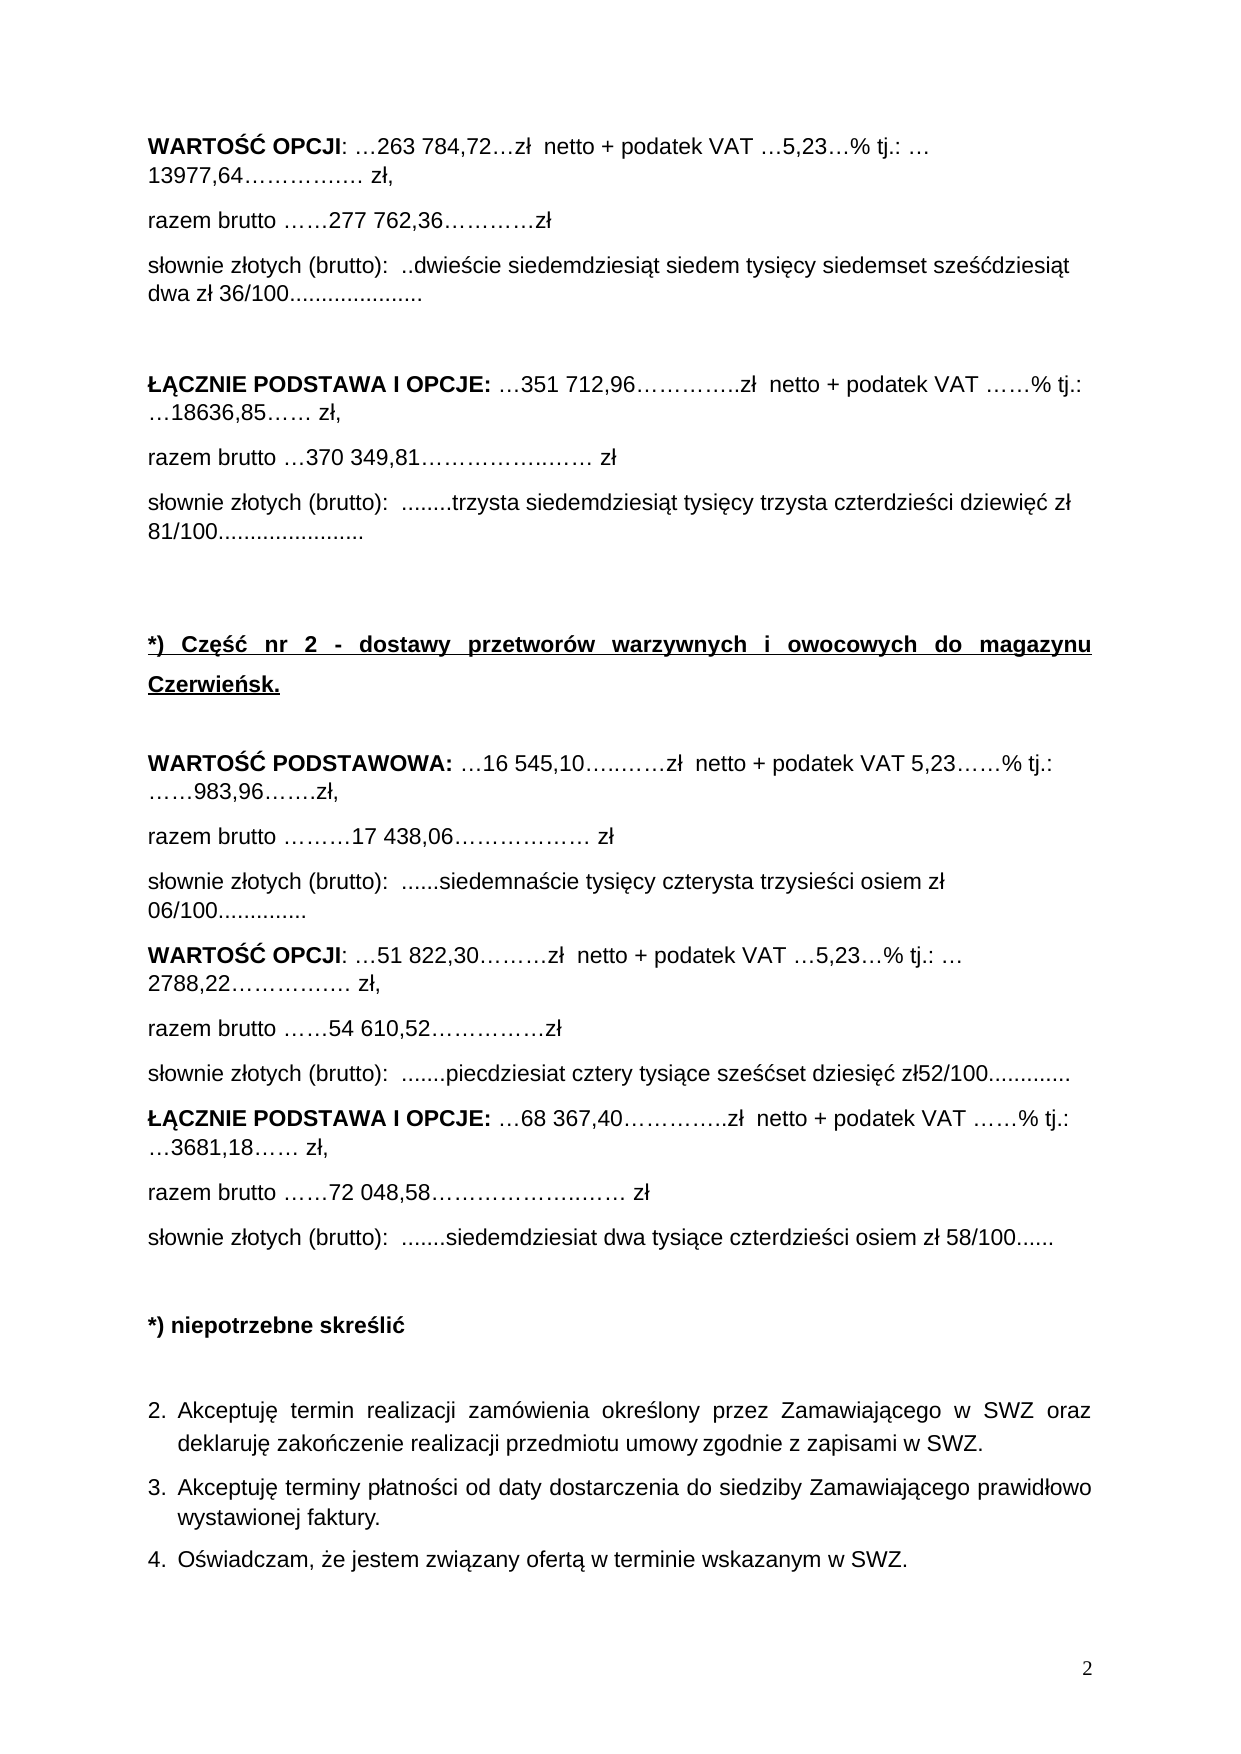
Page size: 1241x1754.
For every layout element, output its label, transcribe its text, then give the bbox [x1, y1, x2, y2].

text razem brutto ……72 048,58………………..…… zł [148, 1179, 1092, 1205]
list Akceptuję terminy płatności od daty dostarczenia do siedziby Zamawiającego prawidłowo wystawionej faktury. [148, 1473, 1092, 1530]
text WARTOŚĆ PODSTAWOWA: …16 545,10…..……zł netto + podatek VAT 5,23……% tj.: ……983,96…….zł, [148, 749, 1092, 804]
text *) Część nr 2 - dostawy przetworów warzywnych i owocowych do magazynu Czerwieńsk. [148, 631, 1092, 654]
text ŁĄCZNIE PODSTAWA I OPCJE: …351 712,96…………..zł netto + podatek VAT ……% tj.: …18636,85…… zł, [148, 371, 1092, 425]
text razem brutto ……54 610,52……………zł [148, 1015, 1092, 1042]
text razem brutto ………17 438,06……………… zł [148, 823, 1092, 849]
text słownie złotych (brutto): .......piecdziesiat cztery tysiące sześćset dziesięć zł52/100............. [148, 1060, 1092, 1087]
text *) niepotrzebne skreślić [148, 1312, 1092, 1338]
text słownie złotych (brutto): ......siedemnaście tysięcy czterysta trzysieści osiem zł 06/100.............. [148, 868, 1092, 923]
text razem brutto ……277 762,36…………zł [148, 207, 1092, 233]
text słownie złotych (brutto): ..dwieście siedemdziesiąt siedem tysięcy siedemset sześćdziesiąt dwa zł 36/100..................... [148, 252, 1092, 307]
text WARTOŚĆ OPCJI: …51 822,30………zł netto + podatek VAT …5,23…% tj.: …2788,22………….… zł, [148, 942, 1092, 996]
text ŁĄCZNIE PODSTAWA I OPCJE: …68 367,40…………..zł netto + podatek VAT ……% tj.: …3681,18…… zł, [148, 1105, 1092, 1160]
list Akceptuję termin realizacji zamówienia określony przez Zamawiającego w SWZ oraz deklaruję zakończenie realizacji przedmiotu umowy zgodnie z zapisami w SWZ. [148, 1397, 1092, 1457]
text słownie złotych (brutto): ........trzysta siedemdziesiąt tysięcy trzysta czterdzieści dziewięć zł 81/100....................... [148, 489, 1092, 544]
list Oświadczam, że jestem związany ofertą w terminie wskazanym w SWZ. [148, 1546, 1092, 1573]
text *) Część nr 2 - dostawy przetworów warzywnych i owocowych do magazynu Czerwieńsk. [148, 655, 1092, 697]
text słownie złotych (brutto): .......siedemdziesiat dwa tysiące czterdzieści osiem zł 58/100...... [148, 1224, 1092, 1250]
text razem brutto …370 349,81……………..…… zł [148, 444, 1092, 471]
text WARTOŚĆ OPCJI: …263 784,72…zł netto + podatek VAT …5,23…% tj.: …13977,64………….… zł, [148, 133, 1092, 188]
